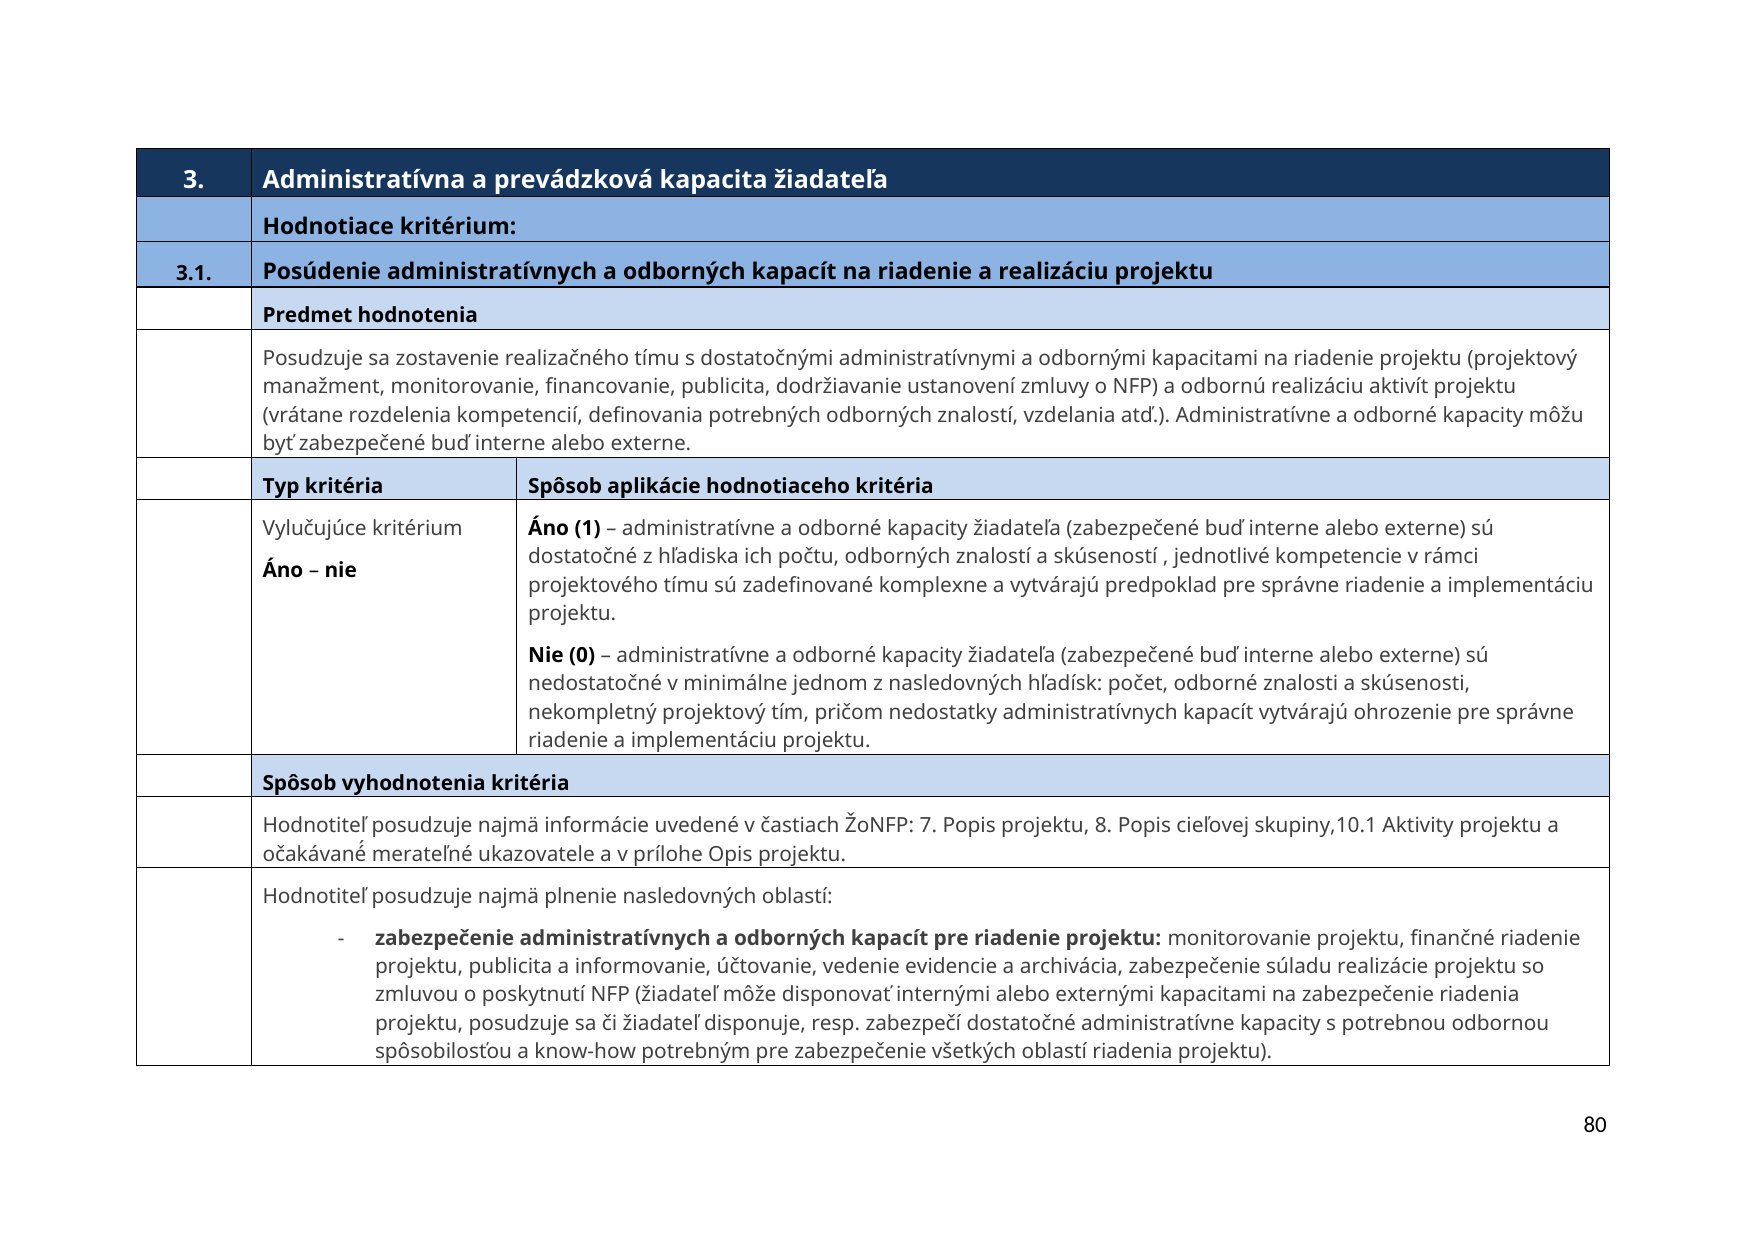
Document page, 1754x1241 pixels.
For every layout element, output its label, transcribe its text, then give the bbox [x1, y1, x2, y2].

table_cell 3.1. [137, 242, 251, 286]
table_cell Hodnotiace kritérium: [252, 197, 1609, 241]
table_cell Hodnotiteľ posudzuje najmä informácie uvedené v častiach ŽoNFP: 7. Popis projektu, 8. Popis cieľovej skupiny,10.1 Aktivity projektu a očakávané́ merateľné ukazovatele a v prílohe Opis projektu. [252, 797, 1609, 867]
table_cell [137, 868, 251, 1065]
table_cell Vylučujúce kritérium Áno – nie [252, 500, 516, 754]
table_cell Posúdenie administratívnych a odborných kapacít na riadenie a realizáciu projektu [252, 242, 1609, 286]
table_cell [137, 500, 251, 754]
table_cell Predmet hodnotenia [252, 288, 1609, 329]
table_cell [137, 288, 251, 329]
table_cell Typ kritéria [252, 458, 516, 499]
table_cell Spôsob vyhodnotenia kritéria [252, 755, 1609, 796]
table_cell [252, 868, 1609, 1065]
table_cell [137, 458, 251, 499]
table_cell Posudzuje sa zostavenie realizačného tímu s dostatočnými administratívnymi a odbornými kapacitami na riadenie projektu (projektový manažment, monitorovanie, financovanie, publicita, dodržiavanie ustanovení zmluvy o NFP) a odbornú realizáciu aktivít projektu (vrátane rozdelenia kompetencií, definovania potrebných odborných znalostí, vzdelania atď.). Administratívne a odborné kapacity môžu byť zabezpečené buď interne alebo externe. [252, 330, 1609, 457]
table_cell [137, 197, 251, 241]
table_cell Spôsob aplikácie hodnotiaceho kritéria [517, 458, 1609, 499]
table_cell Áno (1) – administratívne a odborné kapacity žiadateľa (zabezpečené buď interne alebo externe) sú dostatočné z hľadiska ich počtu, odborných znalostí a skúseností , jednotlivé kompetencie v rámci projektového tímu sú zadefinované komplexne a vytvárajú predpoklad pre správne riadenie a implementáciu projektu. Nie (0) – administratívne a odborné kapacity žiadateľa (zabezpečené buď interne alebo externe) sú nedostatočné v minimálne jednom z nasledovných hľadísk: počet, odborné znalosti a skúsenosti, nekompletný projektový tím, pričom nedostatky administratívnych kapacít vytvárajú ohrozenie pre správne riadenie a implementáciu projektu. [517, 500, 1609, 754]
table_cell [137, 797, 251, 867]
table_cell Administratívna a prevádzková kapacita žiadateľa [252, 149, 1609, 196]
table_cell 3. [137, 149, 251, 196]
table_cell [137, 330, 251, 457]
table_cell [137, 755, 251, 796]
